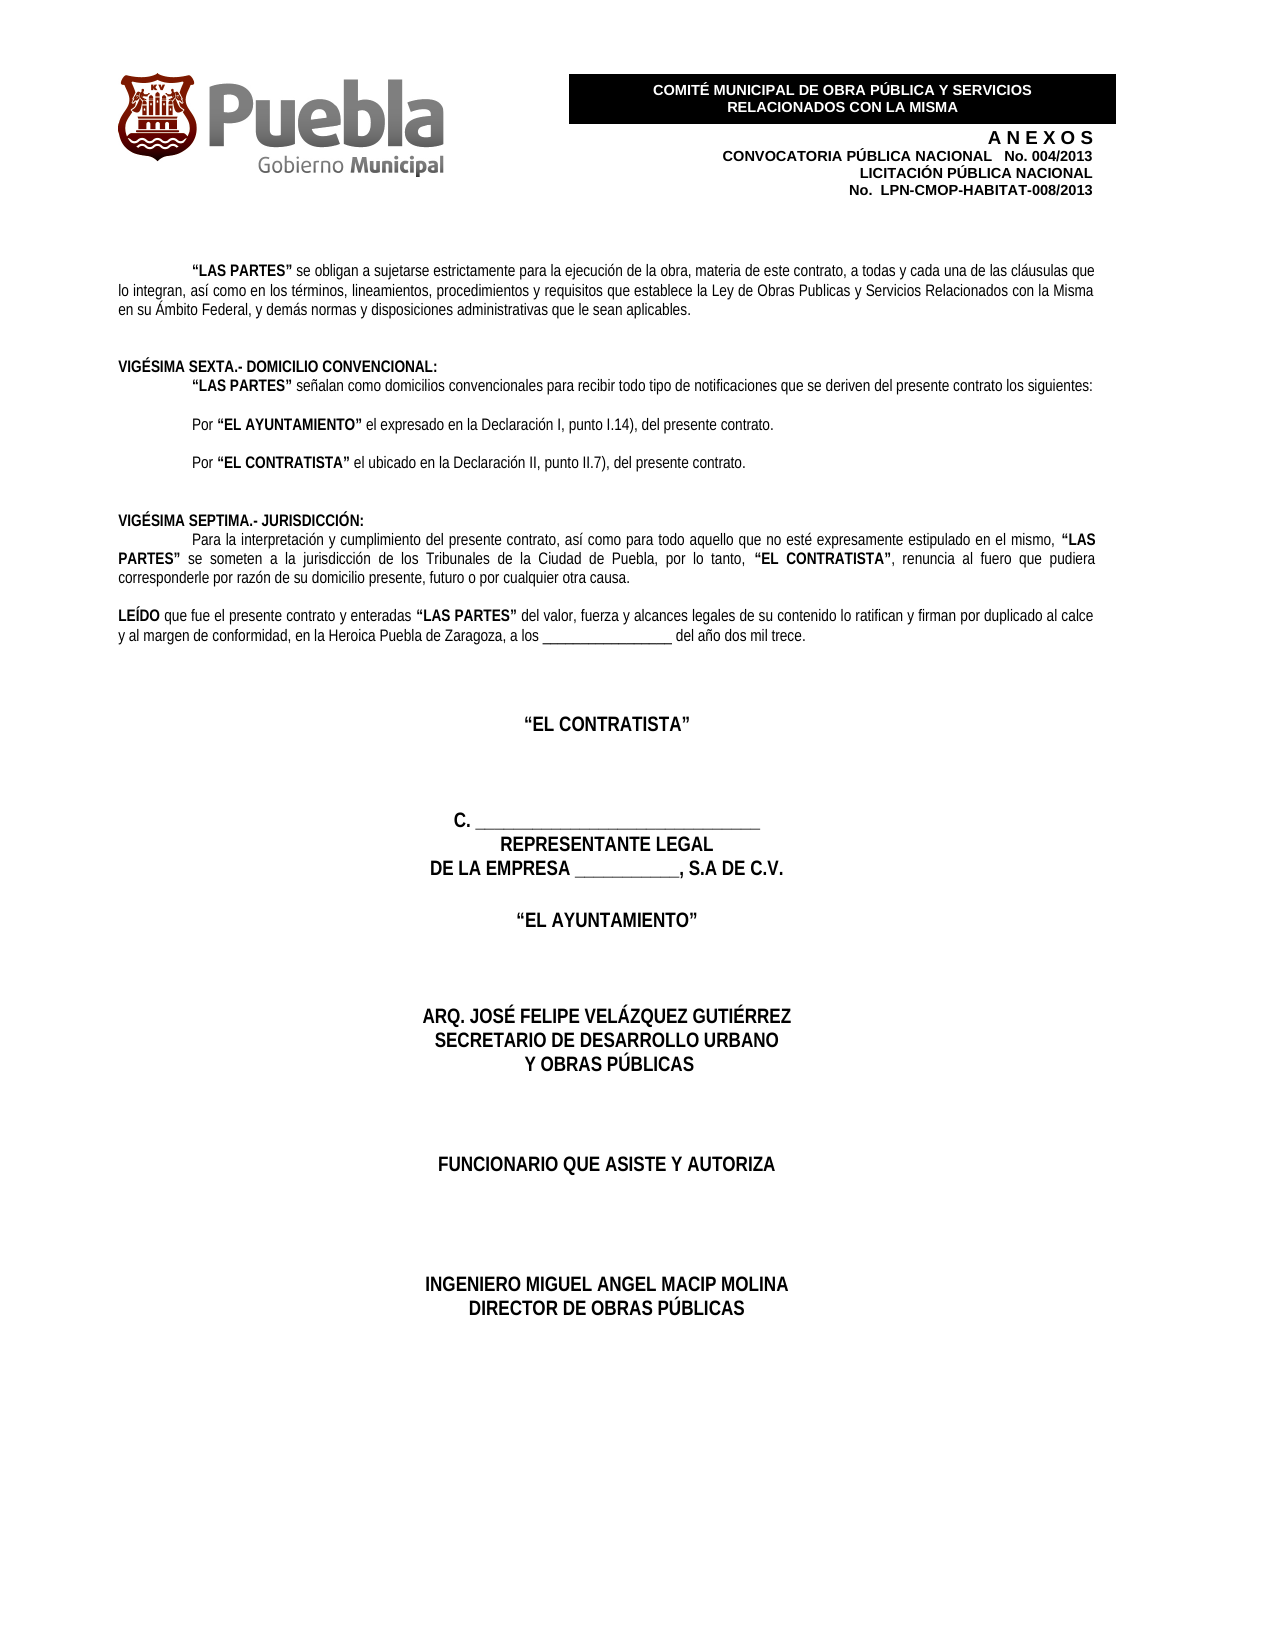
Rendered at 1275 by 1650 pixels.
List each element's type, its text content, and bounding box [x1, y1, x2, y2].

text FUNCIONARIO QUE ASISTE Y AUTORIZA [118, 1152, 1096, 1176]
text LEÍDO que fue el presente contrato y enteradas “LAS PARTES” del valor, fuerza y alcances legales de su contenido lo ratifican y firman por duplicado al calce y al margen de conformidad, en la Heroica Puebla de Zaragoza, a los _________________ del año dos mil trece. [118, 606, 1096, 644]
text Por “EL CONTRATISTA” el ubicado en la Declaración II, punto II.7), del presente contrato. [118, 453, 1096, 472]
text REPRESENTANTE LEGAL [118, 831, 1096, 855]
text Arq. JOSÉ felipe velázquez GUTIÉRREZ [118, 1004, 1096, 1028]
text Para la interpretación y cumplimiento del presente contrato, así como para todo aquello que no esté expresamente estipulado en el mismo, “LAS PARTES” se someten a la jurisdicción de los Tribunales de la Ciudad de Puebla, por lo tanto, “EL CONTRATISTA”, renuncia al fuero que pudiera corresponderle por razón de su domicilio presente, futuro o por cualquier otra causa. [118, 529, 1096, 587]
text DIRECTOR de obras PÚBLICAS [118, 1296, 1096, 1319]
text DE LA EMPRESA ___________, S.A DE C.V. [118, 855, 1096, 879]
text “EL contratista” [118, 712, 1096, 736]
text VIGÉSIMA SEPTIMA.- JURISDICCIÓN: [118, 510, 1096, 529]
text INGENIERO MIGUEL ANGEL MACIP MOLINA [118, 1272, 1096, 1296]
text “EL AYUNTAMIENTO” [118, 908, 1096, 932]
text “LAS PARTES” se obligan a sujetarse estrictamente para la ejecución de la obra, materia de este contrato, a todas y cada una de las cláusulas que lo integran, así como en los términos, lineamientos, procedimientos y requisitos que establece la Ley de Obras Publicas y Servicios Relacionados con la Misma en su Ámbito Federal, y demás normas y disposiciones administrativas que le sean aplicables. [118, 261, 1096, 319]
text Y OBRAS PÚBLICAS [118, 1052, 1096, 1076]
text “LAS PARTES” señalan como domicilios convencionales para recibir todo tipo de notificaciones que se deriven del presente contrato los siguientes: [118, 376, 1096, 395]
text VIGÉSIMA SEXTA.- DOMICILIO CONVENCIONAL: [118, 357, 1096, 376]
picture [118, 73, 444, 177]
text Por “EL AYUNTAMIENTO” el expresado en la Declaración I, punto I.14), del presente contrato. [118, 414, 1096, 434]
text secretario de DESARROLLO URBANO [118, 1028, 1096, 1052]
text C. ______________________________ [118, 807, 1096, 831]
